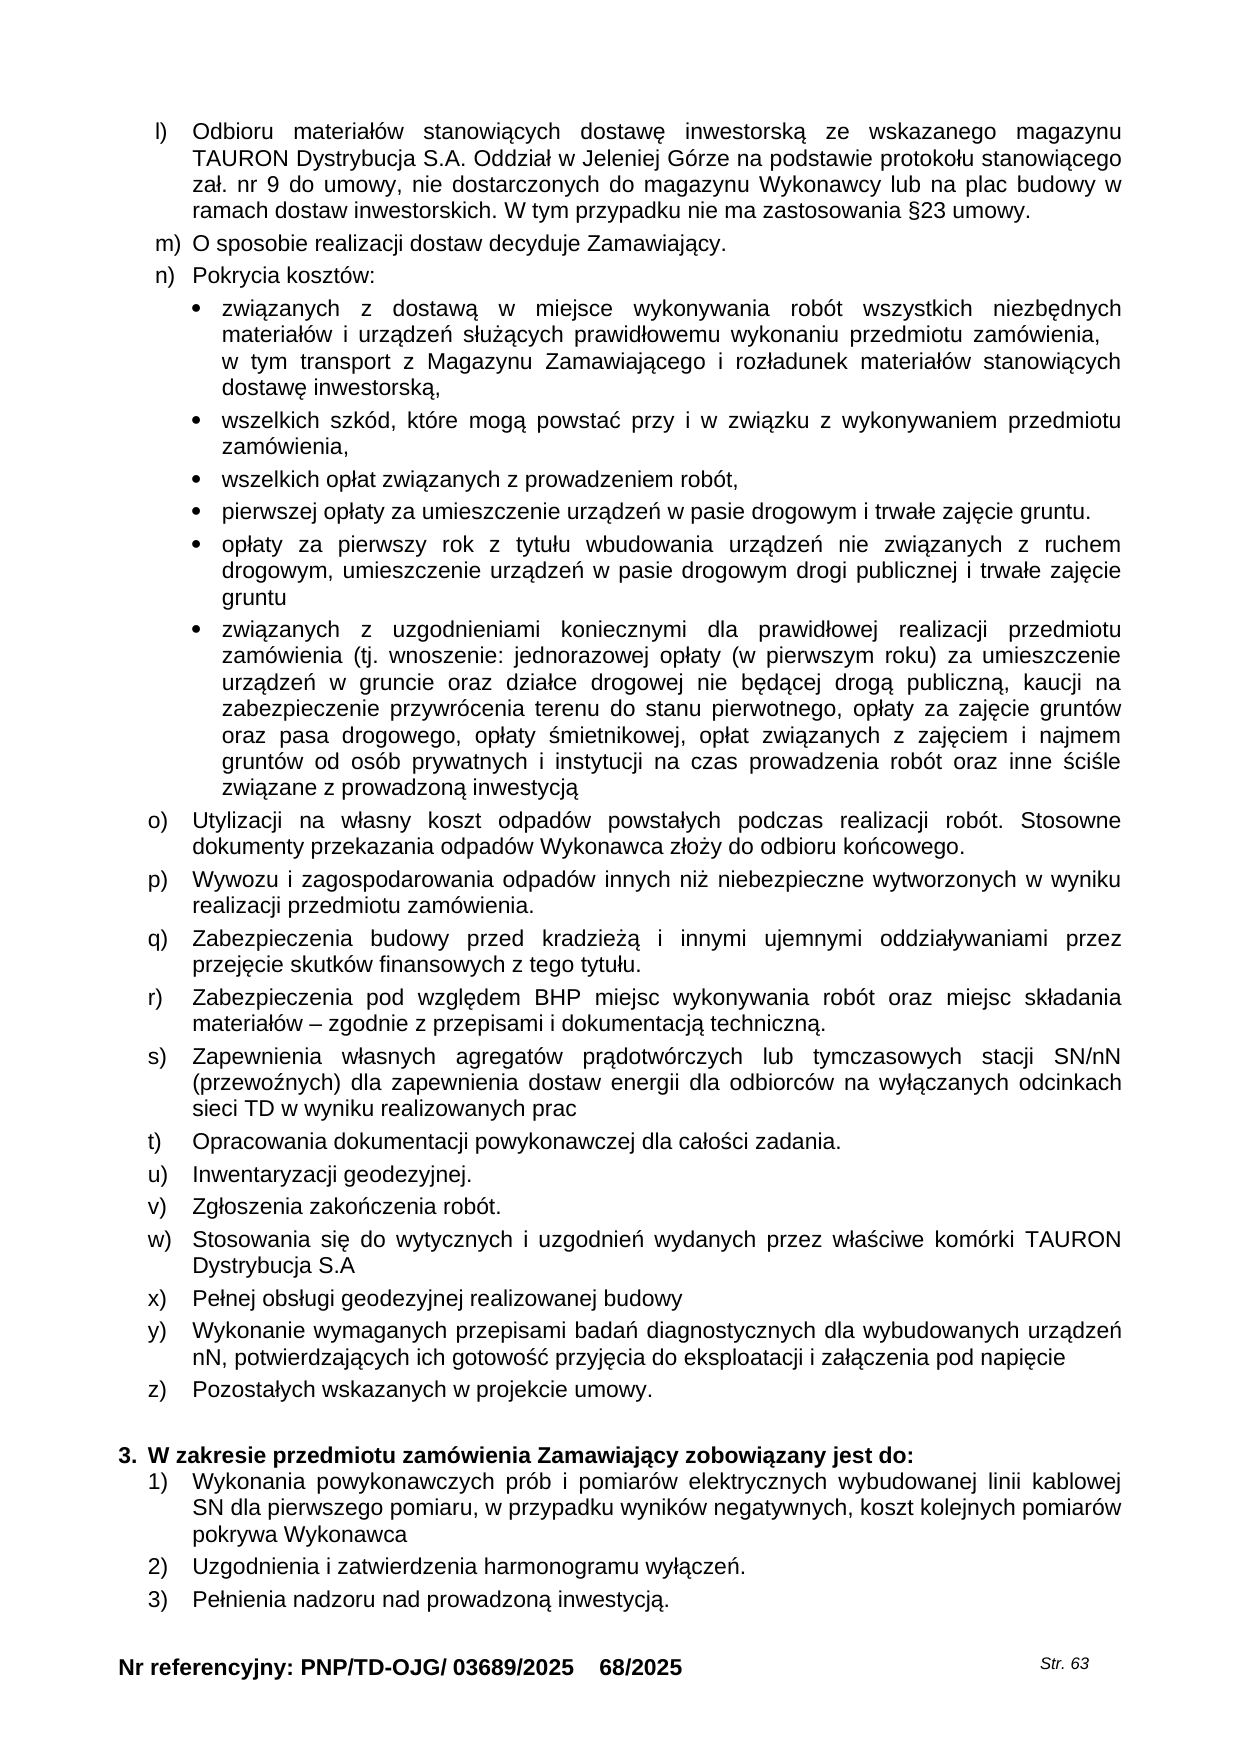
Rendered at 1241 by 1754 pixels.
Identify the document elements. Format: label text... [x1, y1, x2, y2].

list Zabezpieczenia budowy przed kradzieżą i innymi ujemnymi oddziaływaniami przez przejęcie skutków finansowych z tego tytułu. [148, 925, 1122, 977]
list Utylizacji na własny koszt odpadów powstałych podczas realizacji robót. Stosowne dokumenty przekazania odpadów Wykonawca złoży do odbioru końcowego. [148, 807, 1122, 859]
list Zabezpieczenia pod względem BHP miejsc wykonywania robót oraz miejsc składania materiałów – zgodnie z przepisami i dokumentacją techniczną. [148, 984, 1122, 1036]
list Opracowania dokumentacji powykonawczej dla całości zadania. [148, 1128, 1122, 1154]
list Zapewnienia własnych agregatów prądotwórczych lub tymczasowych stacji SN/nN (przewoźnych) dla zapewnienia dostaw energii dla odbiorców na wyłączanych odcinkach sieci TD w wyniku realizowanych prac [148, 1043, 1122, 1122]
list Pełnienia nadzoru nad prowadzoną inwestycją. [148, 1586, 1122, 1612]
list W zakresie przedmiotu zamówienia Zamawiający zobowiązany jest do: [118, 1442, 1122, 1468]
list Pokrycia kosztów: [155, 262, 1122, 289]
list Pozostałych wskazanych w projekcie umowy. [148, 1376, 1122, 1403]
list Wykonanie wymaganych przepisami badań diagnostycznych dla wybudowanych urządzeń nN, potwierdzających ich gotowość przyjęcia do eksploatacji i załączenia pod napięcie [148, 1317, 1122, 1370]
list Wykonania powykonawczych prób i pomiarów elektrycznych wybudowanej linii kablowej SN dla pierwszego pomiaru, w przypadku wyników negatywnych, koszt kolejnych pomiarów pokrywa Wykonawca [148, 1468, 1122, 1547]
list Zgłoszenia zakończenia robót. [148, 1193, 1122, 1219]
list O sposobie realizacji dostaw decyduje Zamawiający. [155, 230, 1122, 256]
list Pełnej obsługi geodezyjnej realizowanej budowy [148, 1285, 1122, 1311]
list związanych z uzgodnieniami koniecznymi dla prawidłowej realizacji przedmiotu zamówienia (tj. wnoszenie: jednorazowej opłaty (w pierwszym roku) za umieszczenie urządzeń w gruncie oraz działce drogowej nie będącej drogą publiczną, kaucji na zabezpieczenie przywrócenia terenu do stanu pierwotnego, opłaty za zajęcie gruntów oraz pasa drogowego, opłaty śmietnikowej, opłat związanych z zajęciem i najmem gruntów od osób prywatnych i instytucji na czas prowadzenia robót oraz inne ściśle związane z prowadzoną inwestycją [192, 616, 1122, 801]
list Inwentaryzacji geodezyjnej. [148, 1161, 1122, 1187]
list związanych z dostawą w miejsce wykonywania robót wszystkich niezbędnych materiałów i urządzeń służących prawidłowemu wykonaniu przedmiotu zamówienia, w tym transport z Magazynu Zamawiającego i rozładunek materiałów stanowiących dostawę inwestorską, [192, 295, 1122, 400]
list Uzgodnienia i zatwierdzenia harmonogramu wyłączeń. [148, 1553, 1122, 1579]
list Odbioru materiałów stanowiących dostawę inwestorską ze wskazanego magazynu TAURON Dystrybucja S.A. Oddział w Jeleniej Górze na podstawie protokołu stanowiącego zał. nr 9 do umowy, nie dostarczonych do magazynu Wykonawcy lub na plac budowy w ramach dostaw inwestorskich. W tym przypadku nie ma zastosowania §23 umowy. [155, 118, 1122, 223]
list wszelkich opłat związanych z prowadzeniem robót, [192, 466, 1122, 492]
list Stosowania się do wytycznych i uzgodnień wydanych przez właściwe komórki TAURON Dystrybucja S.A [148, 1226, 1122, 1278]
list wszelkich szkód, które mogą powstać przy i w związku z wykonywaniem przedmiotu zamówienia, [192, 407, 1122, 459]
list Wywozu i zagospodarowania odpadów innych niż niebezpieczne wytworzonych w wyniku realizacji przedmiotu zamówienia. [148, 866, 1122, 918]
list opłaty za pierwszy rok z tytułu wbudowania urządzeń nie związanych z ruchem drogowym, umieszczenie urządzeń w pasie drogowym drogi publicznej i trwałe zajęcie gruntu [192, 531, 1122, 610]
list pierwszej opłaty za umieszczenie urządzeń w pasie drogowym i trwałe zajęcie gruntu. [192, 498, 1122, 524]
